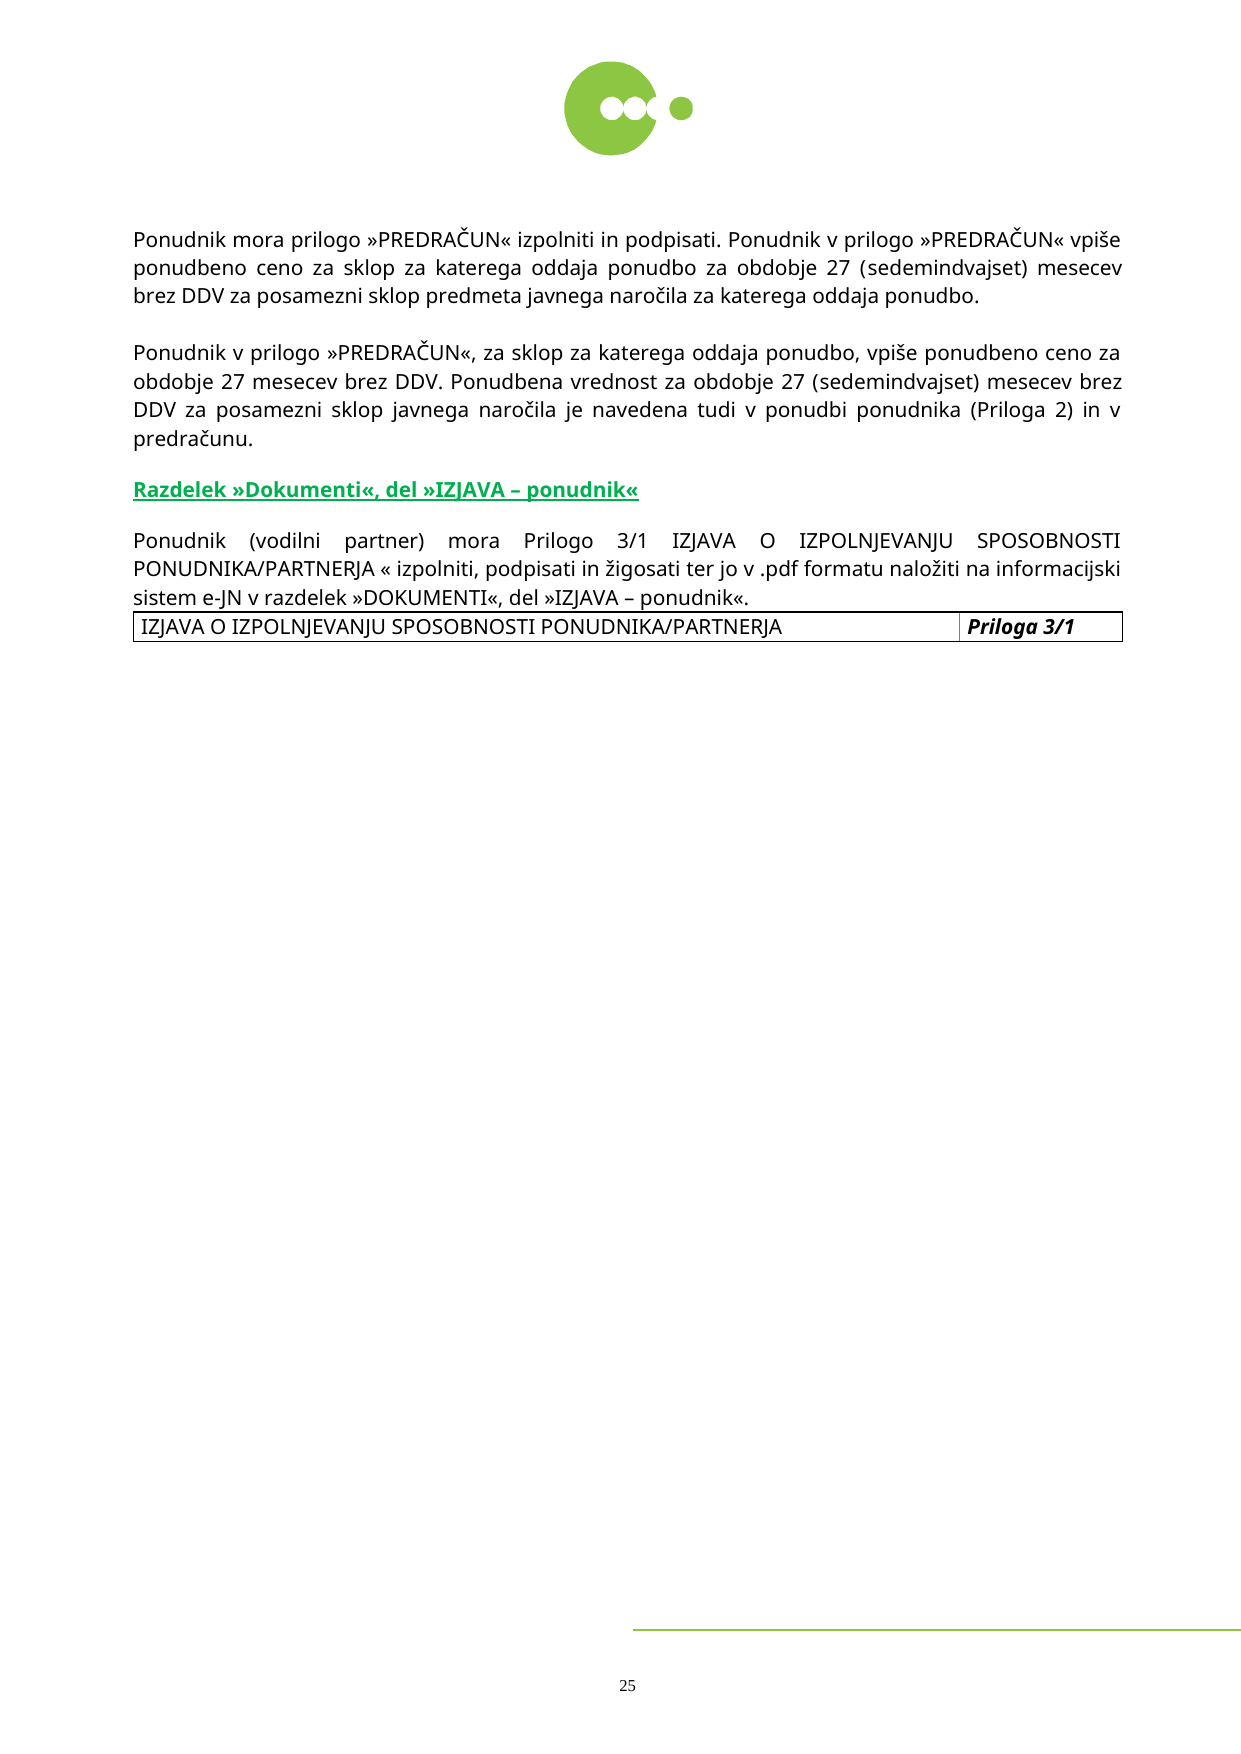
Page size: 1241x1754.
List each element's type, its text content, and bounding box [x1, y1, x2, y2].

table_header IZJAVA O IZPOLNJEVANJU SPOSOBNOSTI PONUDNIKA/PARTNERJA [134, 613, 959, 641]
text Ponudnik mora prilogo »PREDRAČUN« izpolniti in podpisati. Ponudnik v prilogo »PREDRAČUN« vpiše ponudbeno ceno za sklop za katerega oddaja ponudbo za obdobje 27 (sedemindvajset) mesecev brez DDV za posamezni sklop predmeta javnega naročila za katerega oddaja ponudbo. [133, 225, 1122, 310]
text Razdelek »Dokumenti«, del »IZJAVA – ponudnik« [133, 475, 1122, 503]
table_header Priloga 3/1 [960, 613, 1122, 641]
text Ponudnik v prilogo »PREDRAČUN«, za sklop za katerega oddaja ponudbo, vpiše ponudbeno ceno za obdobje 27 mesecev brez DDV. Ponudbena vrednost za obdobje 27 (sedemindvajset) mesecev brez DDV za posamezni sklop javnega naročila je navedena tudi v ponudbi ponudnika (Priloga 2) in v predračunu. [133, 338, 1122, 452]
text Ponudnik (vodilni partner) mora Prilogo 3/1 IZJAVA O IZPOLNJEVANJU SPOSOBNOSTI PONUDNIKA/PARTNERJA « izpolniti, podpisati in žigosati ter jo v .pdf formatu naložiti na informacijski sistem e-JN v razdelek »DOKUMENTI«, del »IZJAVA – ponudnik«. [133, 526, 1122, 611]
